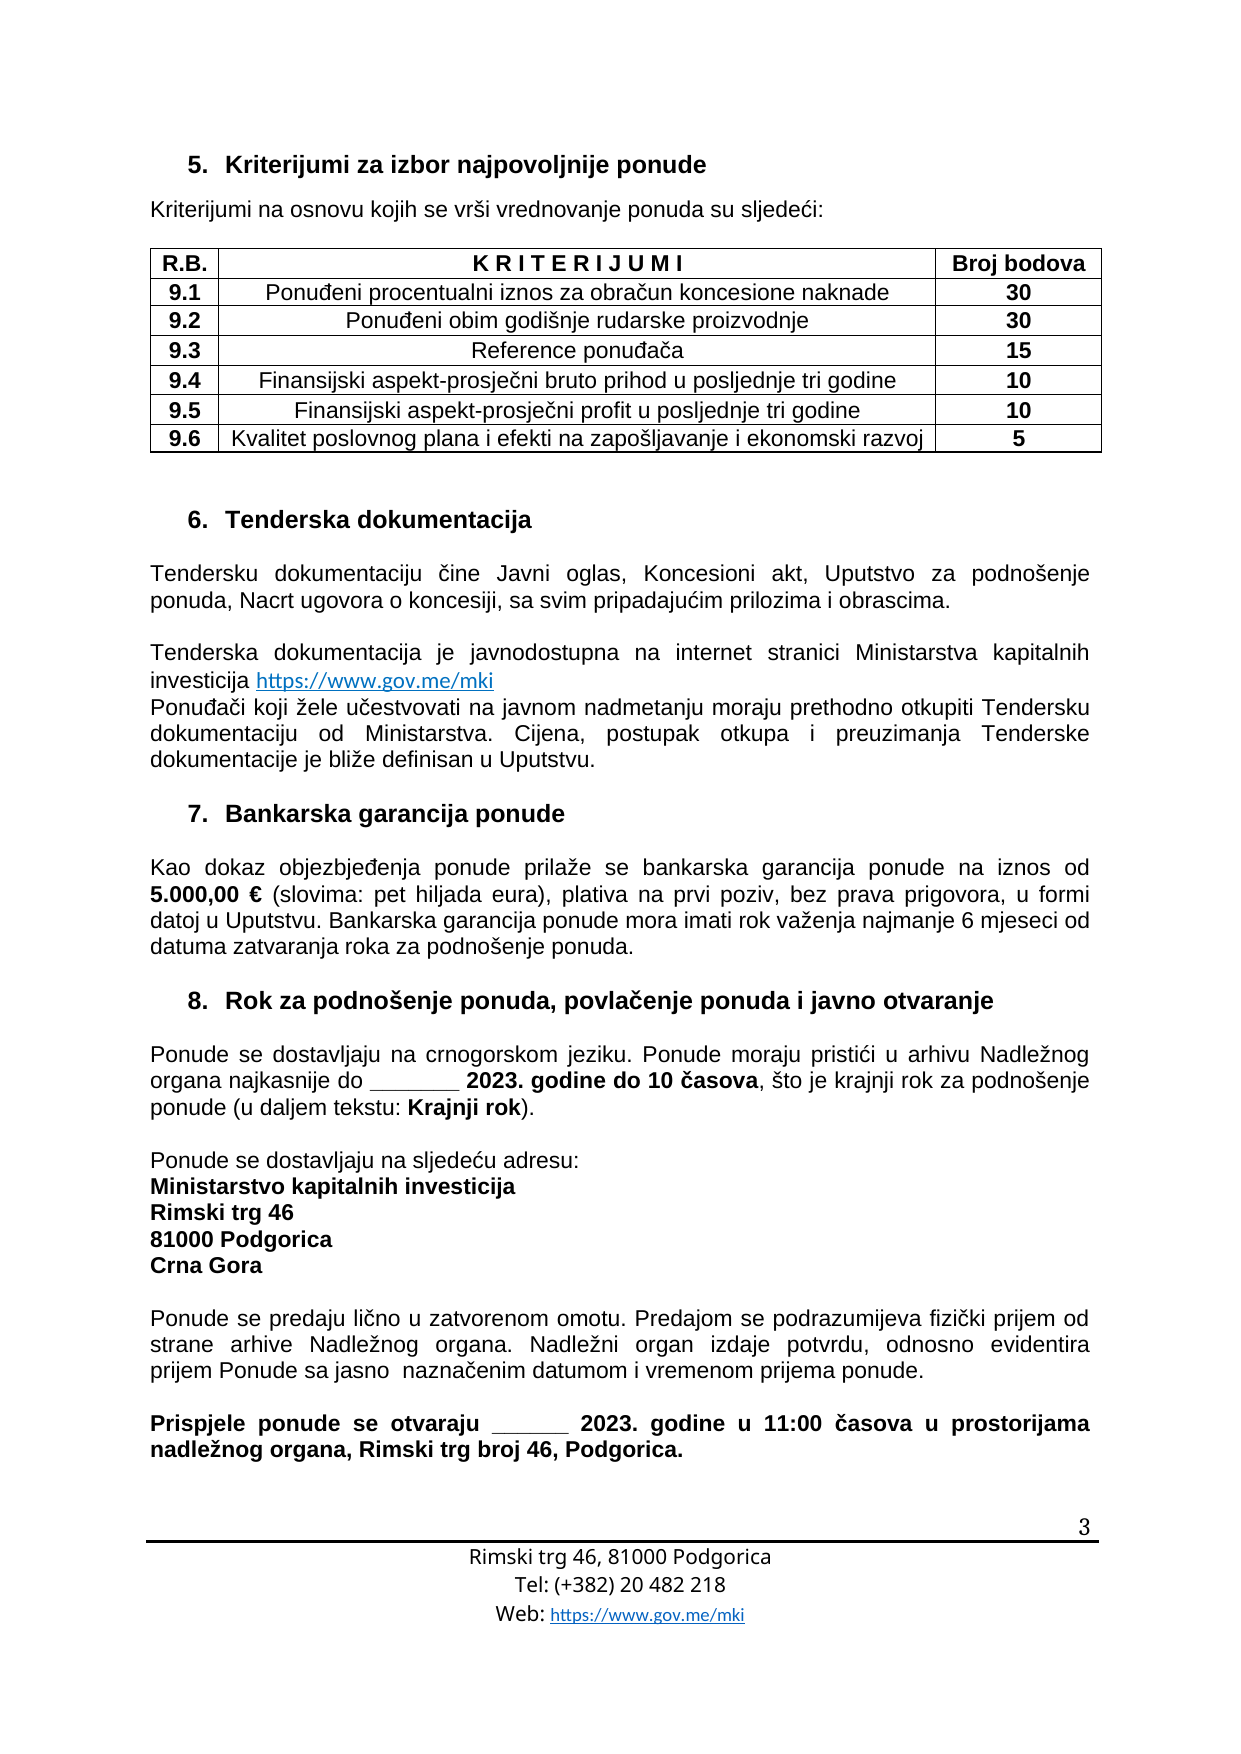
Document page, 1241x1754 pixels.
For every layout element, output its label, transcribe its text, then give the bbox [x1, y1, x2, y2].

table_cell 9.5 [151, 395, 218, 424]
text Tendersku dokumentaciju čine Javni oglas, Koncesioni akt, Uputstvo za podnošenje ponuda, Nacrt ugovora o koncesiji, sa svim pripadajućim prilozima i obrascima. [150, 560, 1090, 613]
table_cell 5 [936, 425, 1101, 451]
text Rimski trg 46 [150, 1199, 1090, 1226]
text Crna Gora [150, 1252, 1090, 1278]
list Bankarska garancija ponude [187, 799, 1090, 828]
text Ministarstvo kapitalnih investicija [150, 1173, 1090, 1199]
text Kriterijumi na osnovu kojih se vrši vrednovanje ponuda su sljedeći: [150, 196, 1090, 222]
text Ponude se dostavljaju na crnogorskom jeziku. Ponude moraju pristići u arhivu Nadležnog organa najkasnije do _______ 2023. godine do 10 časova, što je krajnji rok za podnošenje ponude (u daljem tekstu: Krajnji rok). [150, 1041, 1090, 1120]
table_cell Ponuđeni procentualni iznos za obračun koncesione naknade [219, 279, 935, 305]
table_cell Kvalitet poslovnog plana i efekti na zapošljavanje i ekonomski razvoj [219, 425, 935, 451]
table_cell Ponuđeni obim godišnje rudarske proizvodnje [219, 306, 935, 335]
table_cell 15 [936, 336, 1101, 365]
table_cell 30 [936, 306, 1101, 335]
table_cell 10 [936, 395, 1101, 424]
text Ponuđači koji žele učestvovati na javnom nadmetanju moraju prethodno otkupiti Tendersku dokumentaciju od Ministarstva. Cijena, postupak otkupa i preuzimanja Tenderske dokumentacije je bliže definisan u Uputstvu. [150, 694, 1090, 773]
table_cell 9.1 [151, 279, 218, 305]
list Kriterijumi za izbor najpovoljnije ponude [187, 150, 1090, 179]
list Rok za podnošenje ponuda, povlačenje ponuda i javno otvaranje [187, 986, 1090, 1015]
table_cell 9.4 [151, 366, 218, 394]
table_cell Reference ponuđača [219, 336, 935, 365]
table_cell 9.2 [151, 306, 218, 335]
table_cell 10 [936, 366, 1101, 394]
table_header R.B. [151, 249, 218, 278]
table_header K R I T E R I J U M I [219, 249, 935, 278]
table_cell Finansijski aspekt-prosječni bruto prihod u posljednje tri godine [219, 366, 935, 394]
list Tenderska dokumentacija [187, 505, 1090, 534]
text Tenderska dokumentacija je javnodostupna na internet stranici Ministarstva kapitalnih investicija https://www.gov.me/mki [150, 639, 1090, 694]
text Ponude se predaju lično u zatvorenom omotu. Predajom se podrazumijeva fizički prijem od strane arhive Nadležnog organa. Nadležni organ izdaje potvrdu, odnosno evidentira prijem Ponude sa jasno naznačenim datumom i vremenom prijema ponude. [150, 1305, 1090, 1384]
table_header Broj bodova [936, 249, 1101, 278]
text Prispjele ponude se otvaraju ______ 2023. godine u 11:00 časova u prostorijama nadležnog organa, Rimski trg broj 46, Podgorica. [150, 1410, 1090, 1463]
table_cell Finansijski aspekt-prosječni profit u posljednje tri godine [219, 395, 935, 424]
table_cell 9.3 [151, 336, 218, 365]
text 81000 Podgorica [150, 1226, 1090, 1252]
text Kao dokaz objezbjeđenja ponude prilaže se bankarska garancija ponude na iznos od 5.000,00 € (slovima: pet hiljada eura), plativa na prvi poziv, bez prava prigovora, u formi datoj u Uputstvu. Bankarska garancija ponude mora imati rok važenja najmanje 6 mjeseci od datuma zatvaranja roka za podnošenje ponuda. [150, 854, 1090, 960]
table_cell 9.6 [151, 425, 218, 451]
table_cell 30 [936, 279, 1101, 305]
text Ponude se dostavljaju na sljedeću adresu: [150, 1147, 1090, 1173]
